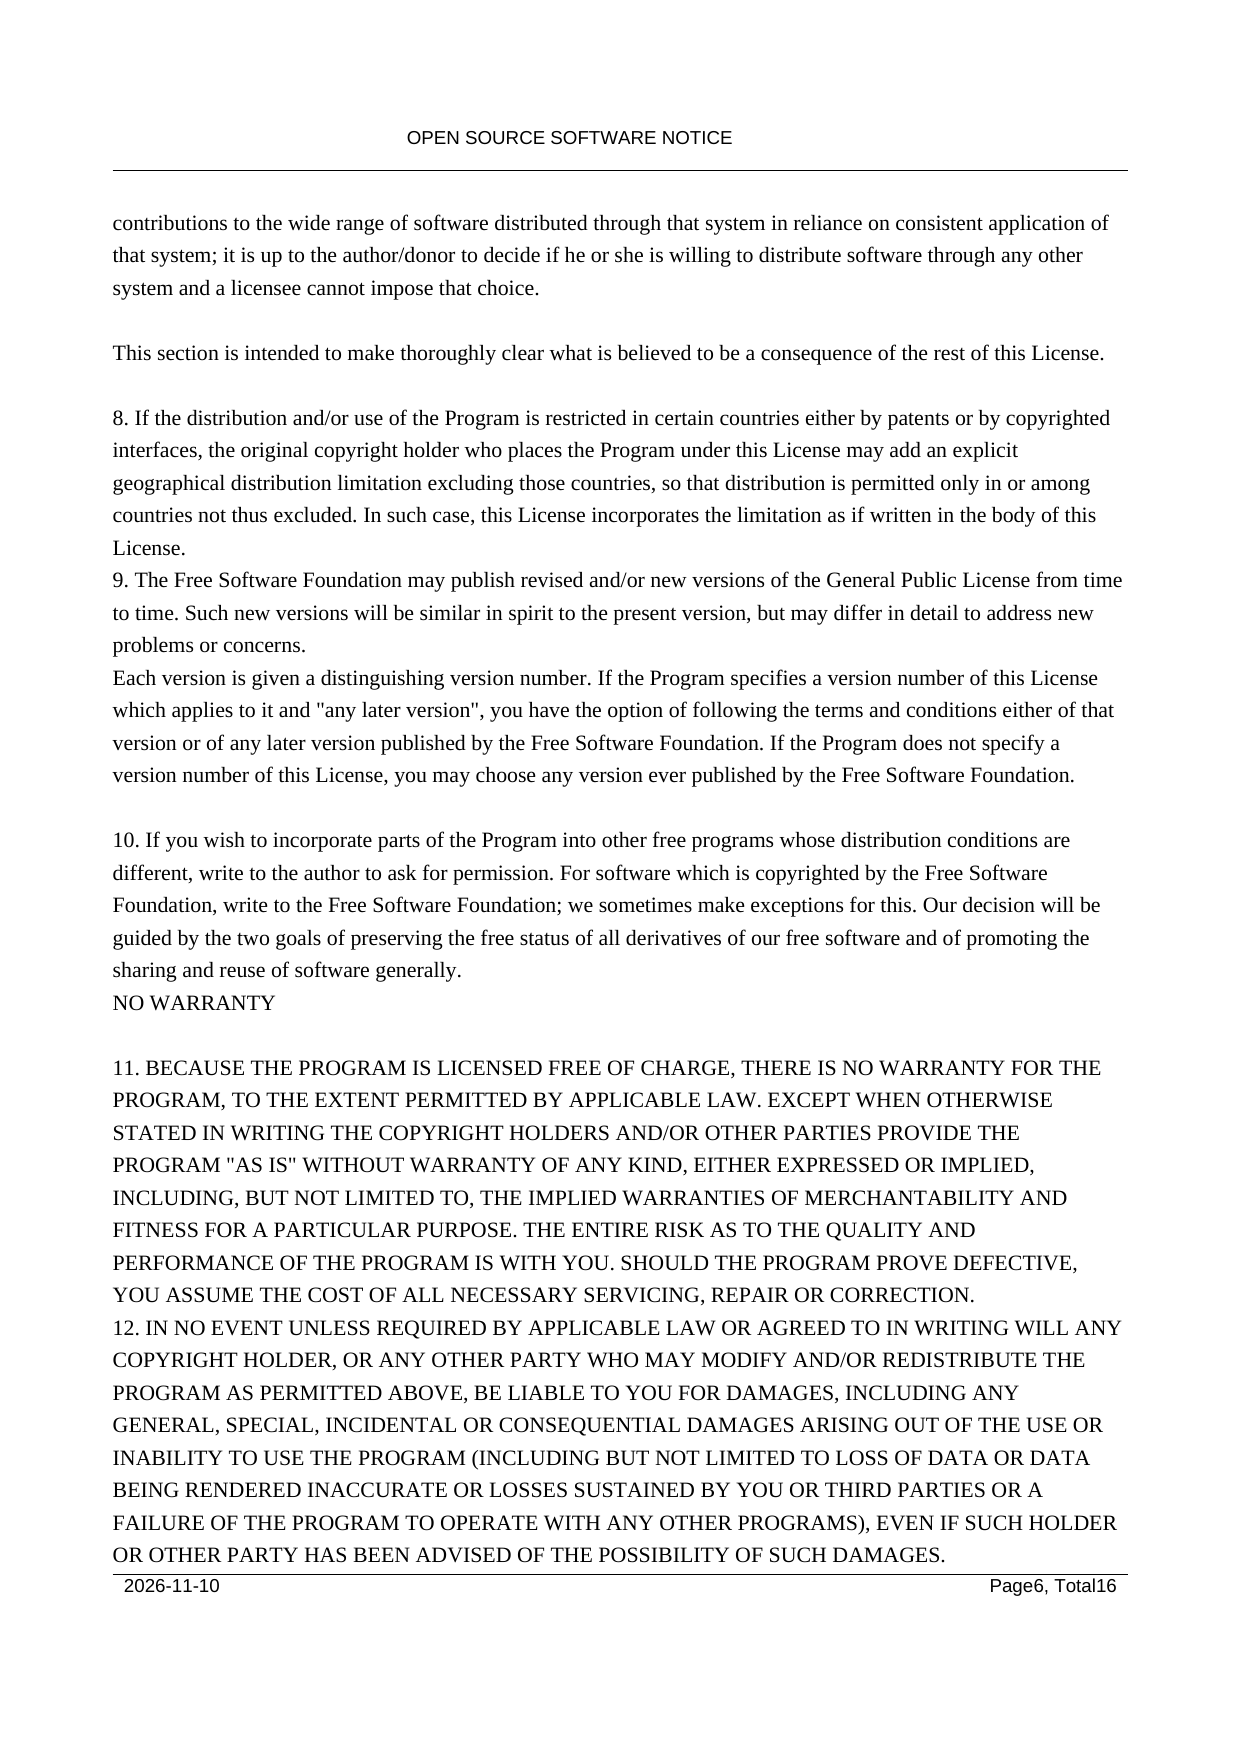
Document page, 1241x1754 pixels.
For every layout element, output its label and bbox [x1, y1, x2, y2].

text [112, 206, 1128, 1571]
